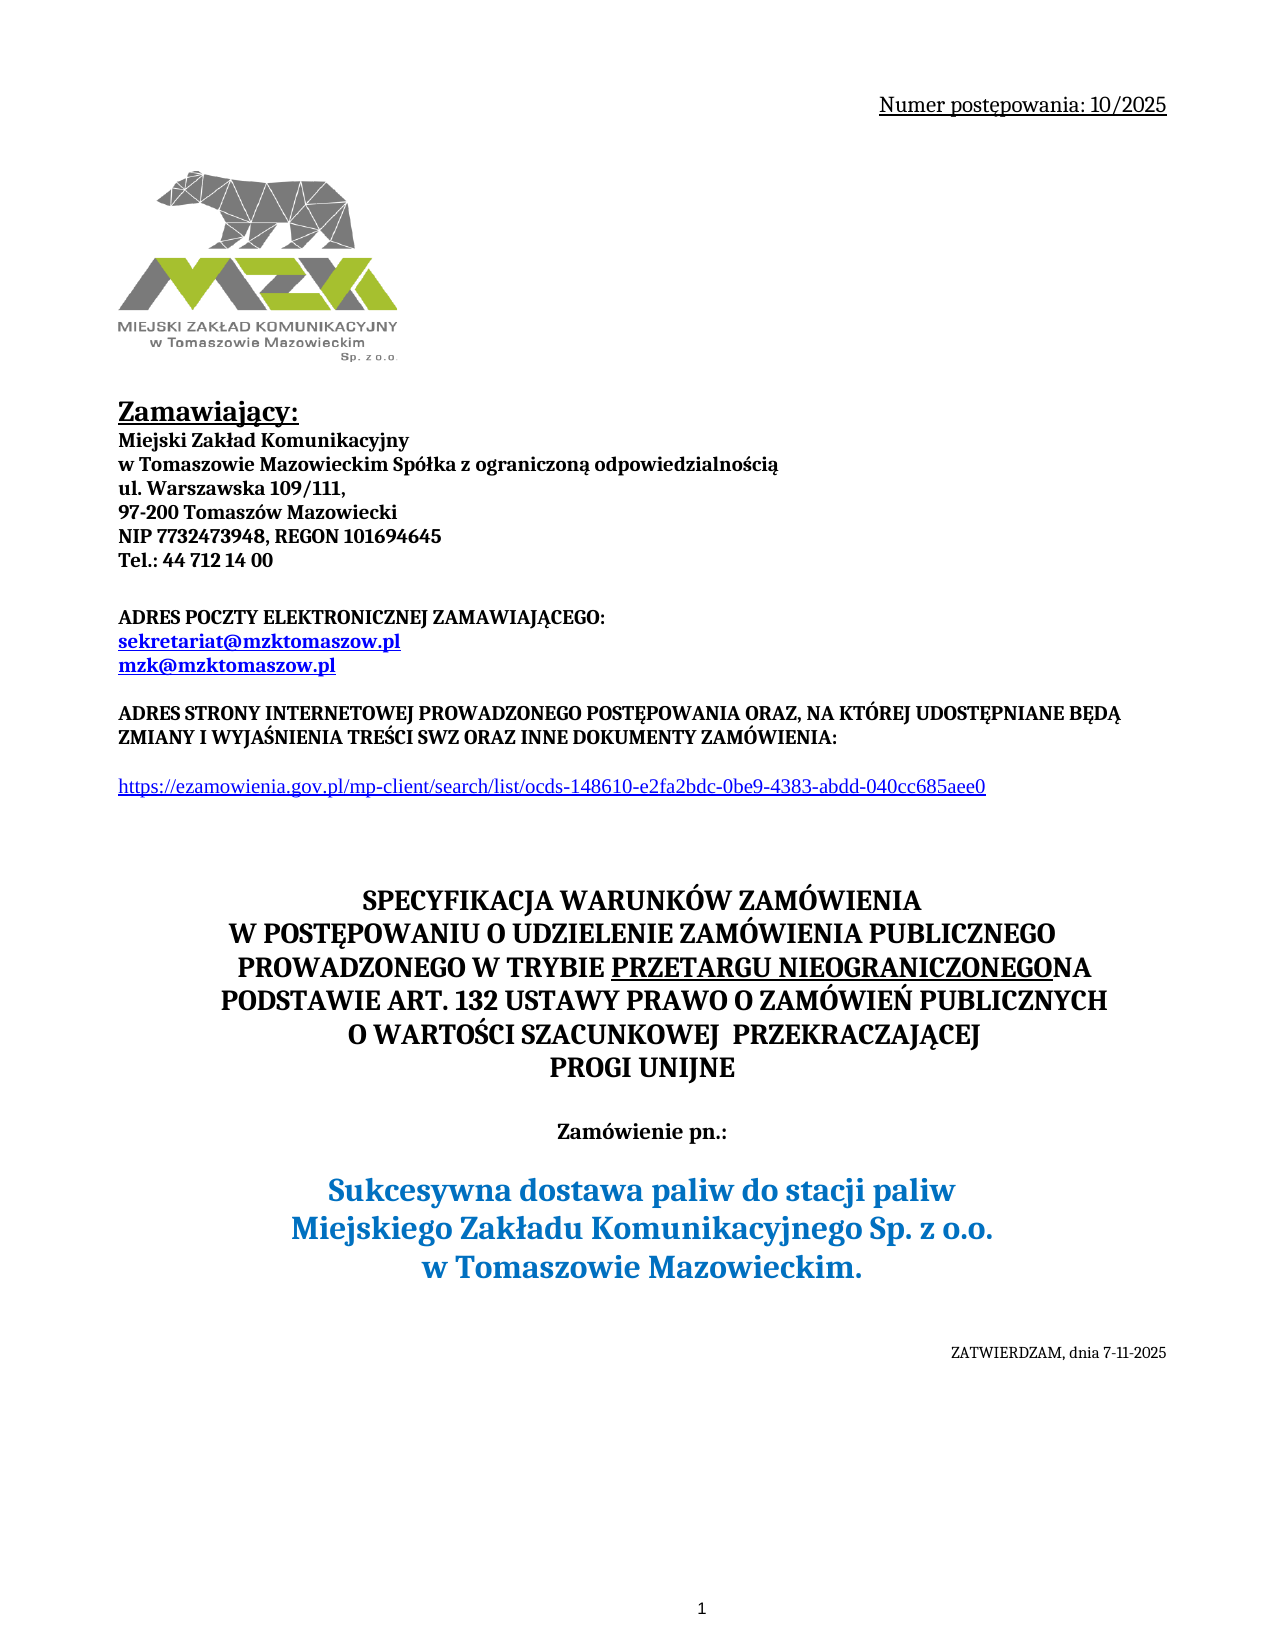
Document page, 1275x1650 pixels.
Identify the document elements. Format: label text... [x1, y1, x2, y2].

text w Tomaszowie Mazowieckim Spółka z ograniczoną odpowiedzialnością [118, 453, 1166, 477]
text Zamawiający: [118, 395, 1166, 429]
text NIP 7732473948, REGON 101694645 [118, 524, 1166, 548]
text mzk@mzktomaszow.pl [118, 654, 1166, 678]
text Sukcesywna dostawa paliw do stacji paliw [118, 1171, 1166, 1210]
text W POSTĘPOWANIU O UDZIELENIE ZAMÓWIENIA PUBLICZNEGO PROWADZONEGO W TRYBIE PRZETARGU NIEOGRANICZONEGONA PODSTAWIE ART. 132 USTAWY PRAWO O ZAMÓWIEŃ PUBLICZNYCH O WARTOŚCI SZACUNKOWEJ PRZEKRACZAJĄCEJ [118, 917, 1166, 1052]
text SPECYFIKACJA WARUNKÓW ZAMÓWIENIA [118, 884, 1166, 917]
text Zamówienie pn.: [118, 1119, 1166, 1145]
text ZATWIERDZAM, dnia 7-11-2025 [118, 1344, 1166, 1363]
text w Tomaszowie Mazowieckim. [118, 1248, 1166, 1286]
text ADRES STRONY INTERNETOWEJ PROWADZONEGO POSTĘPOWANIA ORAZ, NA KTÓREJ UDOSTĘPNIANE BĘDĄ ZMIANY I WYJAŚNIENIA TREŚCI SWZ ORAZ INNE DOKUMENTY ZAMÓWIENIA: [118, 702, 1166, 750]
text PROGI UNIJNE [118, 1052, 1166, 1085]
text Tel.: 44 712 14 00 [118, 548, 1166, 572]
text 97-200 Tomaszów Mazowiecki [118, 501, 1166, 524]
text Miejskiego Zakładu Komunikacyjnego Sp. z o.o. [118, 1210, 1166, 1248]
text Numer postępowania: 10/2025 [118, 92, 1166, 118]
text sekretariat@mzktomaszow.pl [118, 630, 1166, 654]
text Miejski Zakład Komunikacyjny [118, 429, 1166, 453]
text ul. Warszawska 109/111, [118, 477, 1166, 501]
text ADRES POCZTY ELEKTRONICZNEJ ZAMAWIAJĄCEGO: [118, 606, 1166, 630]
picture [118, 171, 398, 362]
text https://ezamowienia.gov.pl/mp-client/search/list/ocds-148610-e2fa2bdc-0be9-4383-abdd-040cc685aee0 [118, 774, 1166, 798]
